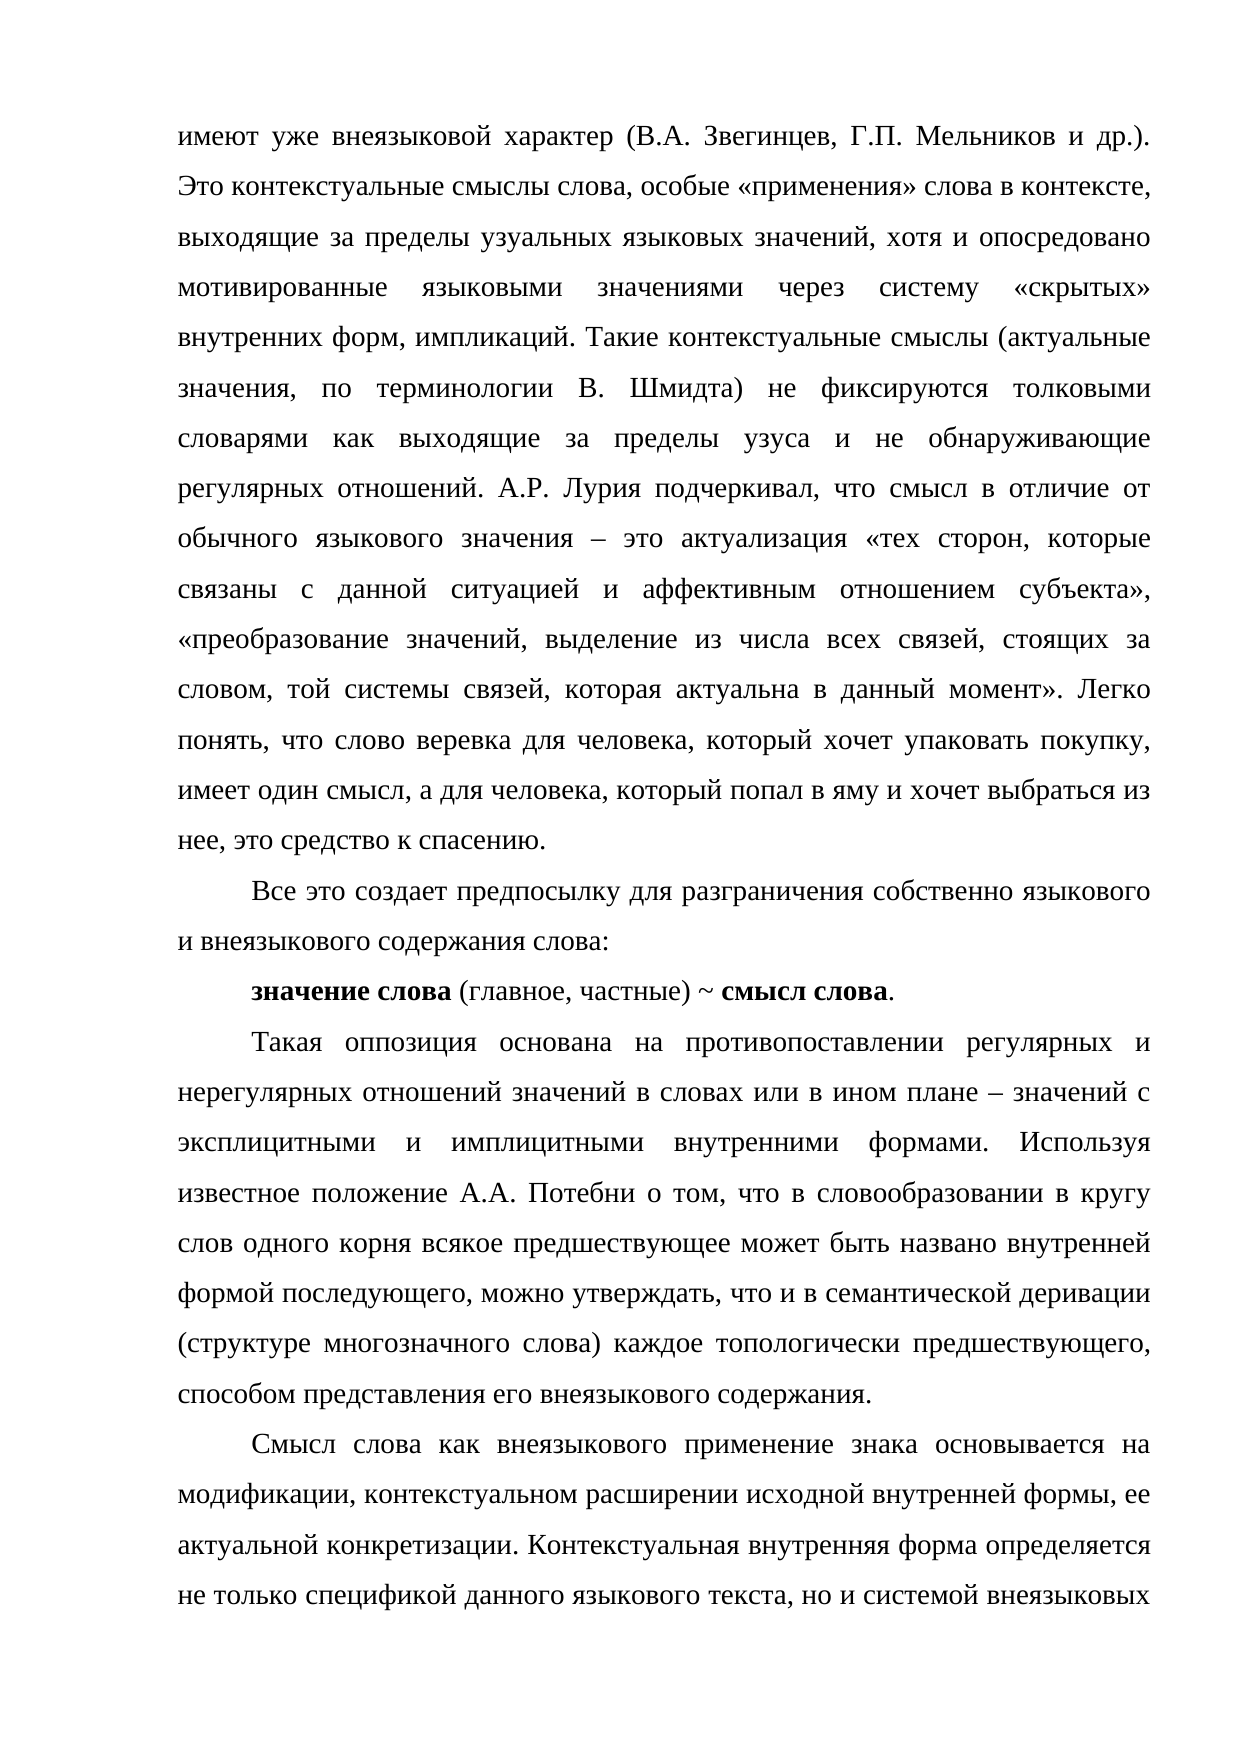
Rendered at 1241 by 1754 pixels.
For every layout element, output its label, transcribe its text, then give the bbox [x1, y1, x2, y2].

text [177, 118, 1152, 856]
text значение слова (главное, частные) ~ смысл слова. [177, 973, 1152, 1007]
text Все это создает предпосылку для разграничения собственно языкового и внеязыкового содержания слова: [177, 873, 1152, 957]
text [177, 1426, 1152, 1611]
text Такая оппозиция основана на противопоставлении регулярных и нерегулярных отношений значений в словах или в ином плане – значений с эксплицитными и имплицитными внутренними формами. Используя известное положение А.А. Потебни о том, что в словообразовании в кругу слов одного корня всякое предшествующее может быть названо внутренней формой последующего, можно утверждать, что и в семантической деривации (структуре многозначного слова) каждое топологически предшествующего, способом представления его внеязыкового содержания. [177, 1024, 1152, 1409]
